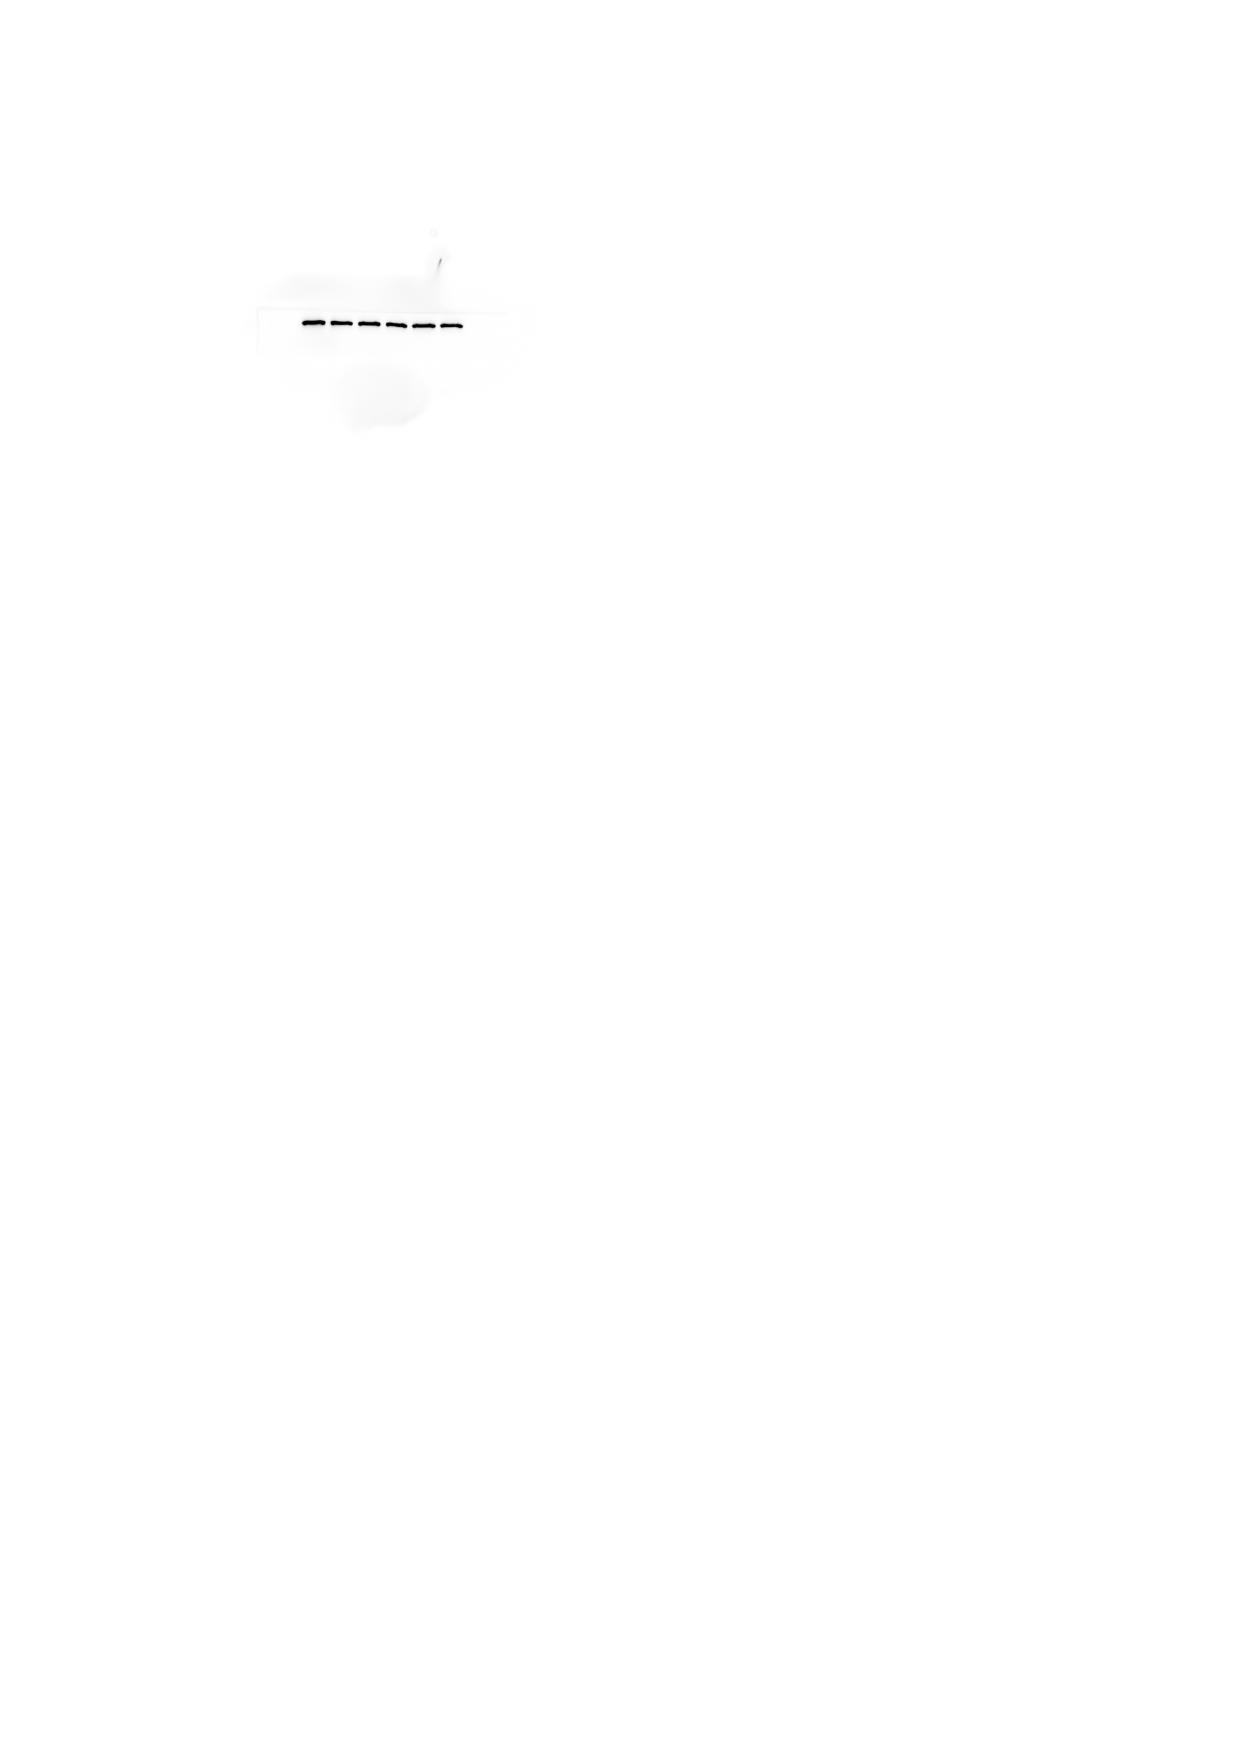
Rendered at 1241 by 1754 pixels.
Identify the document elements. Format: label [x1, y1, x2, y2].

picture [187, 162, 636, 528]
